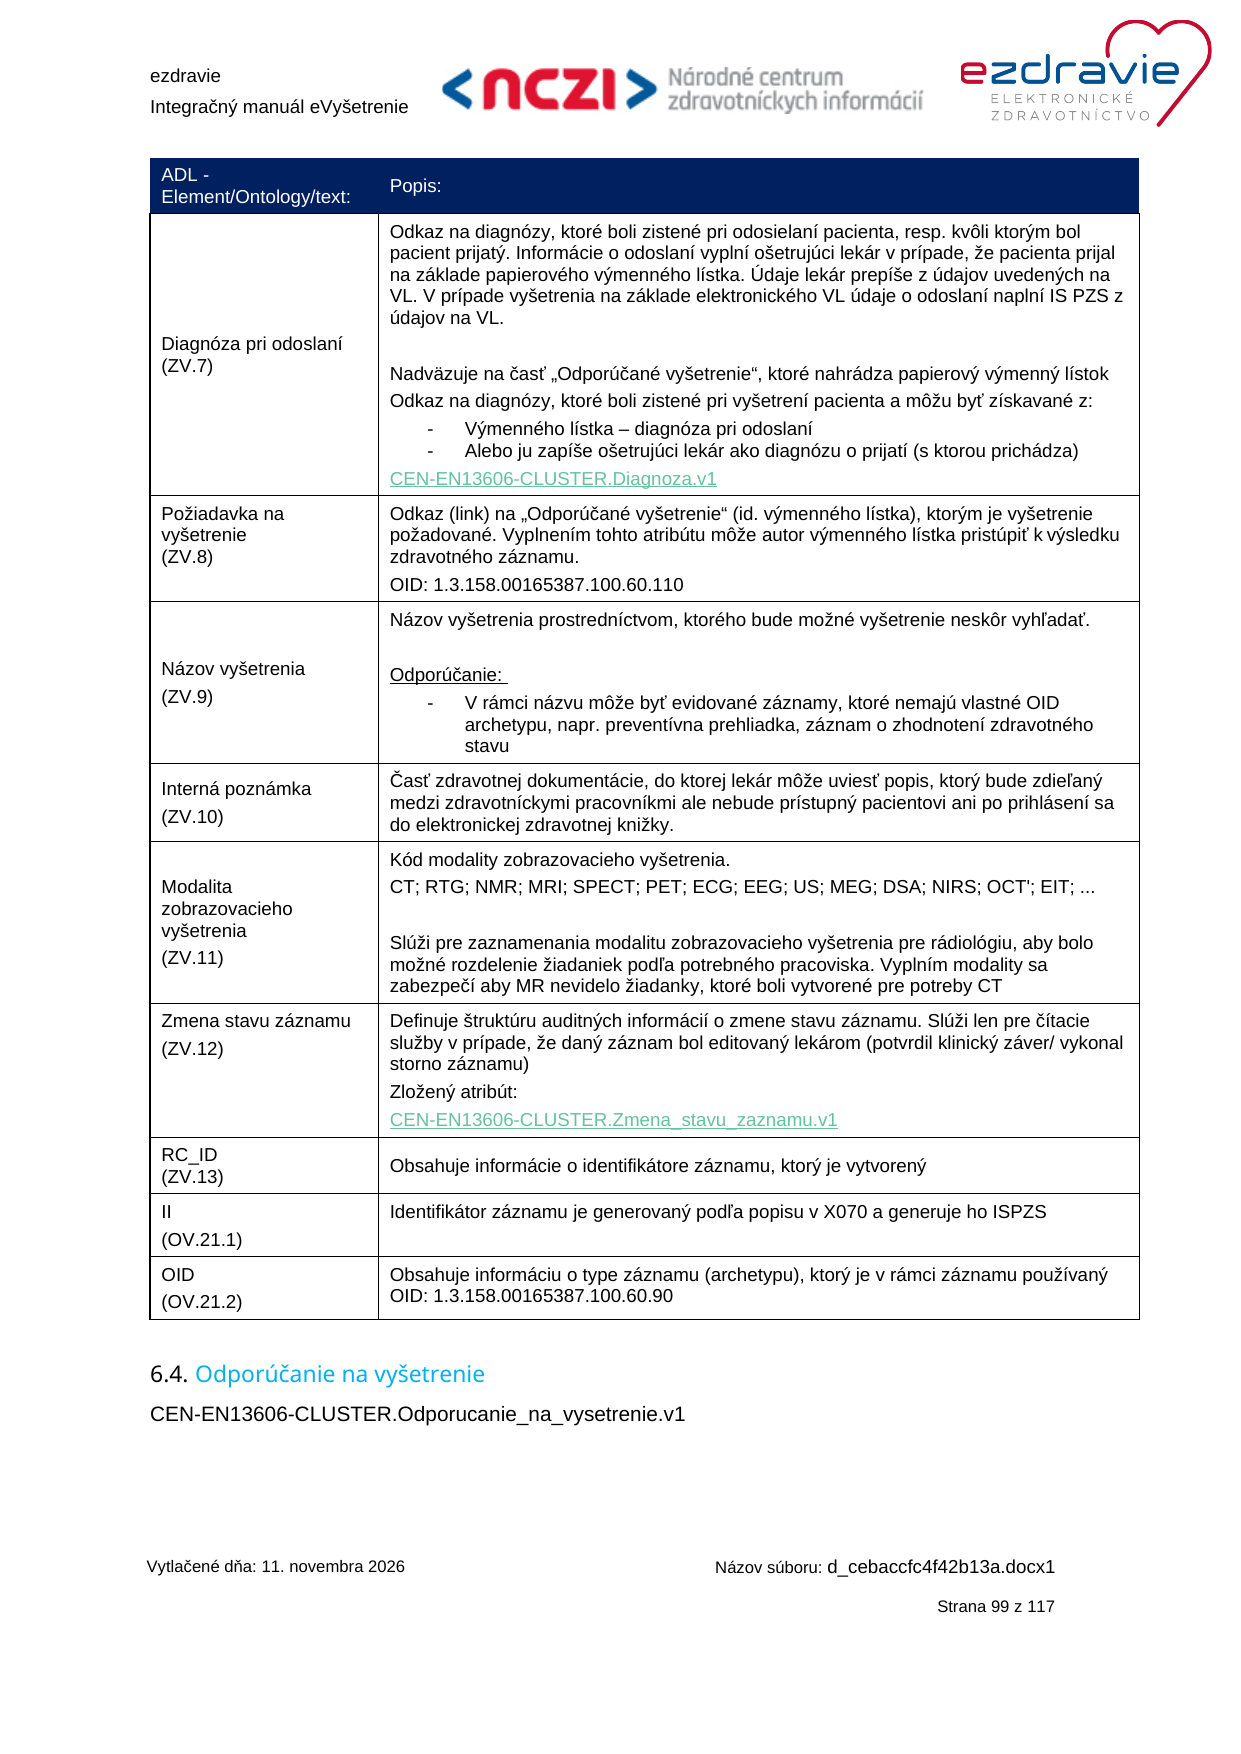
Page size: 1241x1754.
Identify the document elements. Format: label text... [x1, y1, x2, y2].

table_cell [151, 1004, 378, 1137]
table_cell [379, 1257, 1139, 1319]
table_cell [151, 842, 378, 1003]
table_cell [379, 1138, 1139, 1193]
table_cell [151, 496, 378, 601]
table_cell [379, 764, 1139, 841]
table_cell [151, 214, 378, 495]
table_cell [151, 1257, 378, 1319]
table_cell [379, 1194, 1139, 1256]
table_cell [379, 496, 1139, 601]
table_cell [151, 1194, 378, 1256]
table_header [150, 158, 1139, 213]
text CEN-EN13606-CLUSTER.Odporucanie_na_vysetrenie.v1 [150, 1401, 1090, 1425]
picture [442, 67, 924, 114]
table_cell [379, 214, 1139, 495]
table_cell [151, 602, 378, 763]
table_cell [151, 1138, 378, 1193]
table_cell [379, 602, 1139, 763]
subtitle Odporúčanie na vyšetrenie [150, 1358, 1090, 1389]
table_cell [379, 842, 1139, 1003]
picture [961, 20, 1212, 127]
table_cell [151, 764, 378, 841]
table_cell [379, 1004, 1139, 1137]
